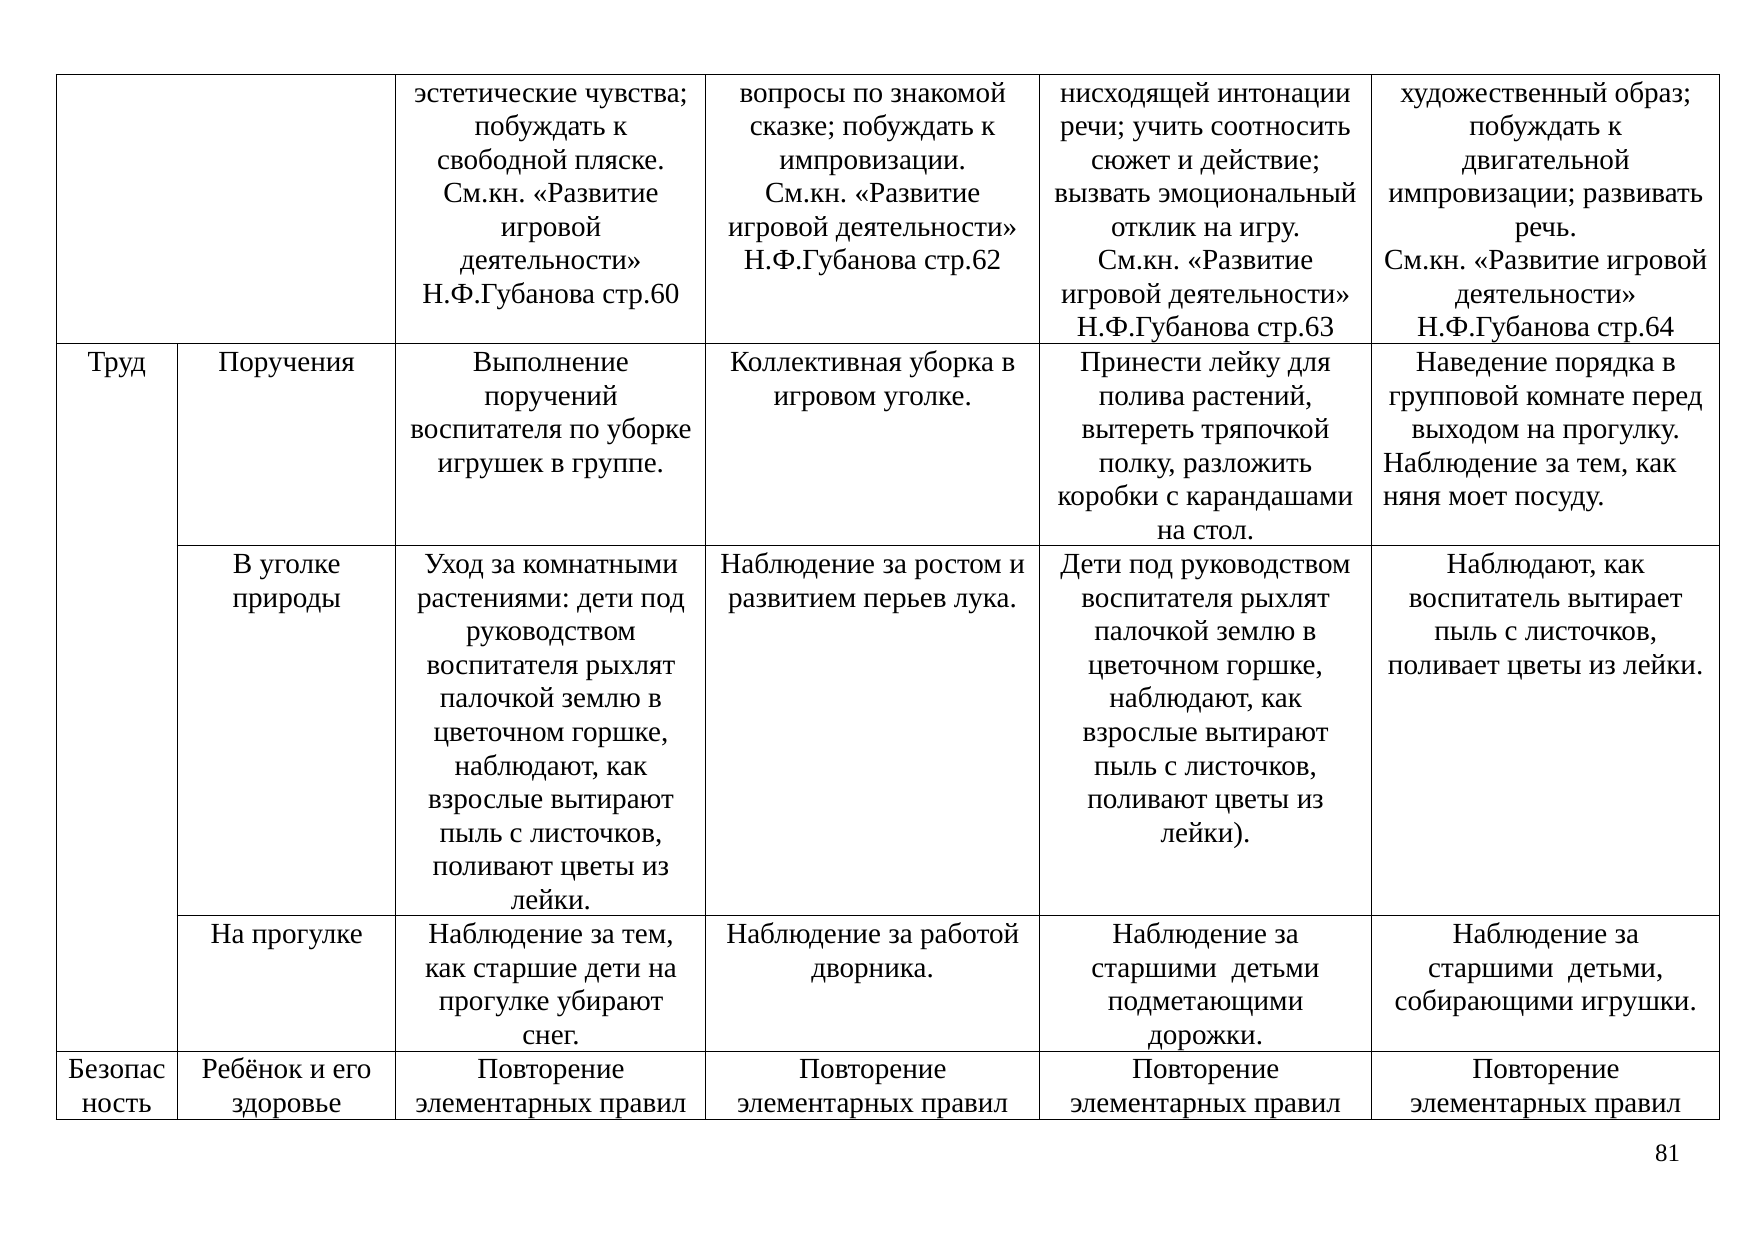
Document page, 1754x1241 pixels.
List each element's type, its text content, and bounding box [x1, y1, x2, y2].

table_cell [1040, 1052, 1371, 1119]
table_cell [396, 75, 705, 343]
table_cell Уход за комнатными растениями: дети под руководством воспитателя рыхлят палочкой землю в цветочном горшке, наблюдают, как взрослые вытирают пыль с листочков, поливают цветы из лейки. [396, 546, 705, 915]
table_cell Коллективная уборка в игровом уголке. [706, 344, 1039, 545]
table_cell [1040, 75, 1371, 343]
table_cell Наведение порядка в групповой комнате перед выходом на прогулку. Наблюдение за тем, как няня моет посуду. [1372, 344, 1719, 545]
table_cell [1372, 1052, 1719, 1119]
table_cell Наблюдают, как воспитатель вытирает пыль с листочков, поливает цветы из лейки. [1372, 546, 1719, 915]
table_cell Наблюдение за работой дворника. [706, 916, 1039, 1051]
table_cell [706, 1052, 1039, 1119]
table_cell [178, 1052, 395, 1119]
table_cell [57, 75, 395, 343]
table_cell Наблюдение за старшими детьми подметающими дорожки. [1040, 916, 1371, 1051]
table_cell На прогулке [178, 916, 395, 1051]
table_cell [396, 1052, 705, 1119]
table_cell Наблюдение за старшими детьми, собирающими игрушки. [1372, 916, 1719, 1051]
table_cell Безопасность [57, 1052, 177, 1119]
table_cell Наблюдение за тем, как старшие дети на прогулке убирают снег. [396, 916, 705, 1051]
table_cell Выполнение поручений воспитателя по уборке игрушек в группе. [396, 344, 705, 545]
table_cell Поручения [178, 344, 395, 545]
table_cell Принести лейку для полива растений, вытереть тряпочкой полку, разложить коробки с карандашами на стол. [1040, 344, 1371, 545]
table_cell Труд [57, 344, 177, 1051]
table_cell Дети под руководством воспитателя рыхлят палочкой землю в цветочном горшке, наблюдают, как взрослые вытирают пыль с листочков, поливают цветы из лейки). [1040, 546, 1371, 915]
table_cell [706, 75, 1039, 343]
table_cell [1372, 75, 1719, 343]
table_cell Наблюдение за ростом и развитием перьев лука. [706, 546, 1039, 915]
table_cell В уголке природы [178, 546, 395, 915]
